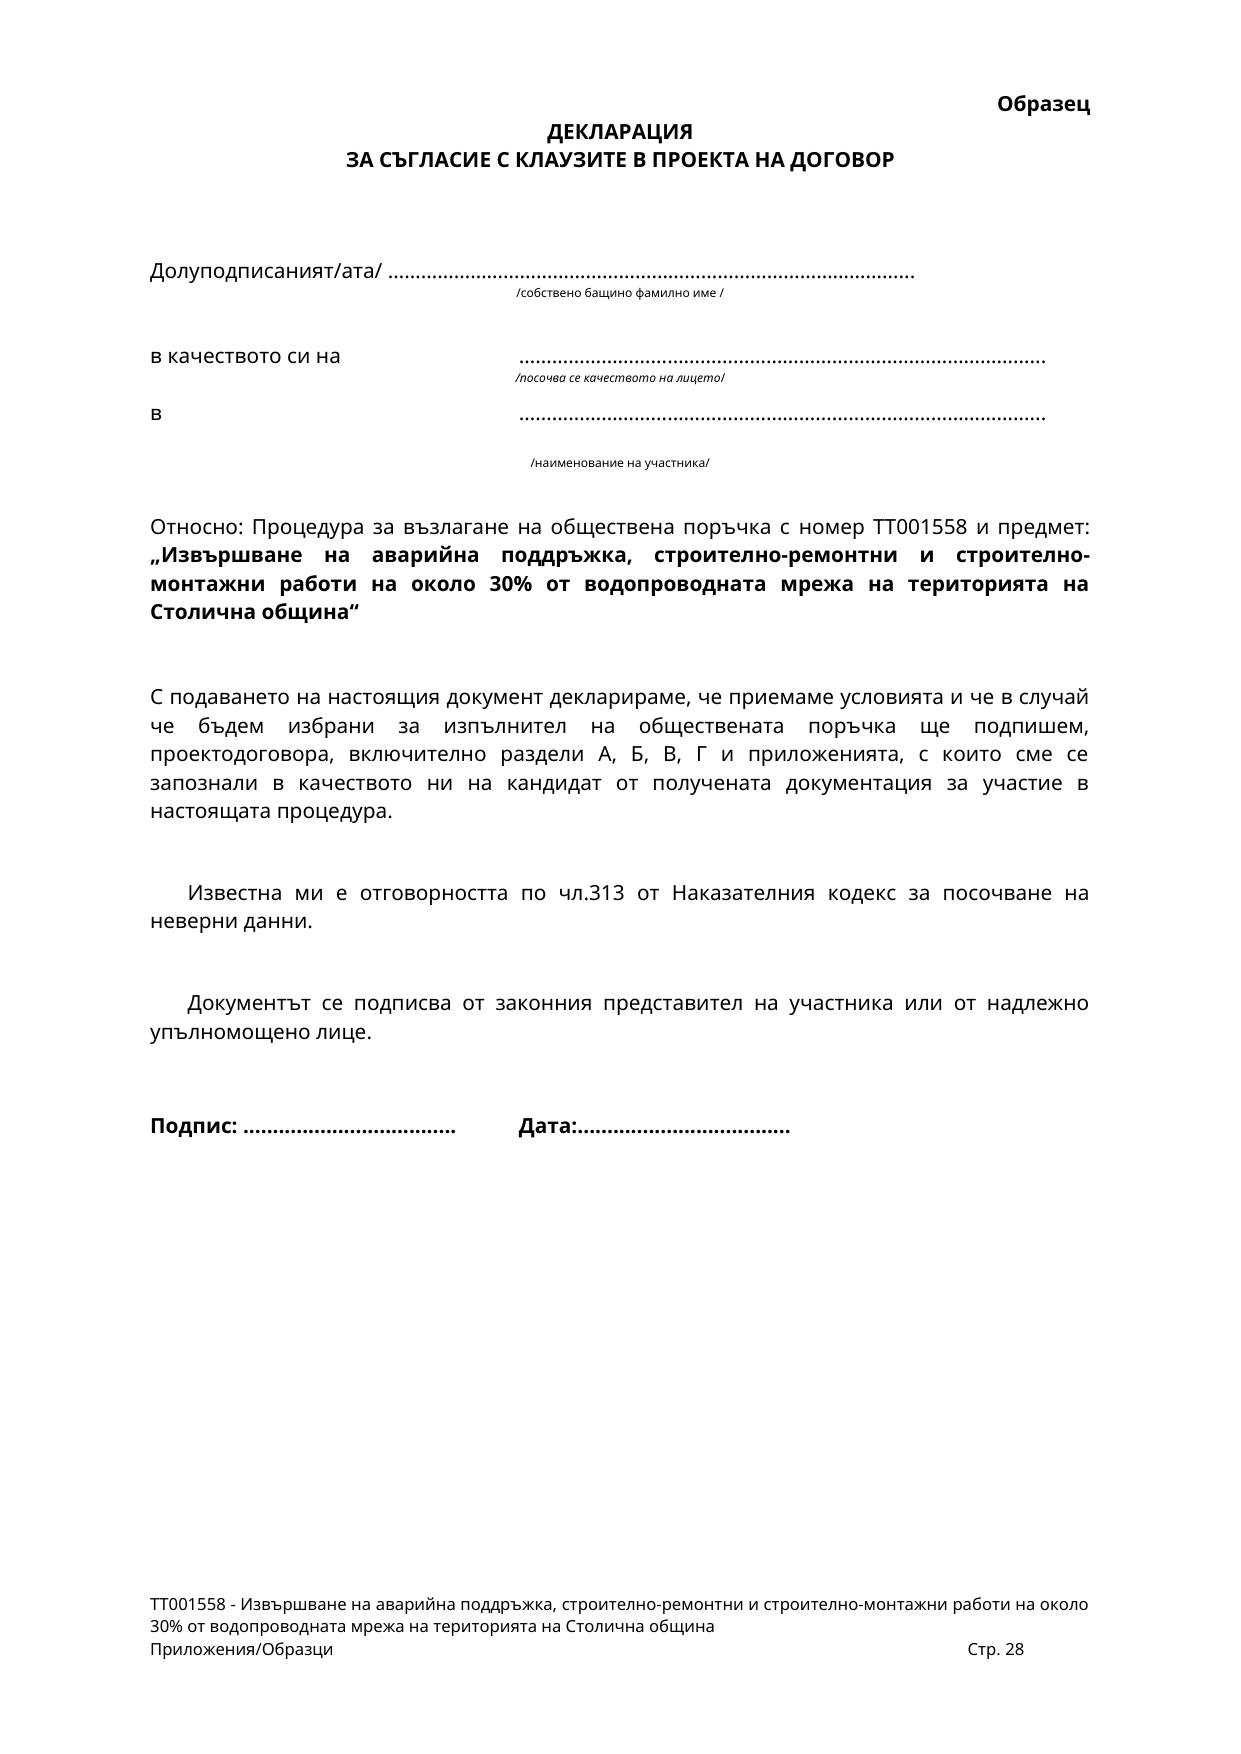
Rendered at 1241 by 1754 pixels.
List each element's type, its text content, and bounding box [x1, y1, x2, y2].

text Известна ми е отговорността по чл.313 от Наказателния кодекс за посочване на неверни данни. [150, 878, 1090, 935]
text ДЕКЛАРАЦИЯ [150, 117, 1090, 146]
text Образец [215, 89, 1090, 117]
text в качеството си на …………………………………………………………………………………... [150, 341, 1090, 369]
text /собствено бащино фамилно име / [150, 284, 1090, 313]
text /посочва се качеството на лицето/ [150, 369, 1090, 398]
text в …………………………………………………………………………………... [150, 398, 1090, 455]
text ЗА СЪГЛАСИЕ С КЛАУЗИТЕ В ПРОЕКТА НА ДОГОВОР [150, 146, 1090, 174]
text С подаването на настоящия документ декларираме, че приемаме условията и че в случай че бъдем избрани за изпълнител на обществената поръчка ще подпишем, проектодоговора, включително раздели А, Б, В, Г и приложенията, с които сме се запознали в качеството ни на кандидат от получената документация за участие в настоящата процедура. [150, 682, 1090, 824]
text Документът се подписва от законния представител на участника или от надлежно упълномощено лице. [150, 988, 1090, 1045]
text Подпис: .................................... Дата:.................................... [150, 1111, 1090, 1139]
text Относно: Процедура за възлагане на обществена поръчка с номер ТТ001558 и предмет: „Извършване на аварийна поддръжка, строително-ремонтни и строително-монтажни работи на около 30% от водопроводната мрежа на територията на Столична община“ [150, 512, 1090, 626]
text Долуподписаният/ата/ …………………………………………………………………………………... [150, 256, 1090, 284]
text /наименование на участника/ [150, 455, 1090, 483]
